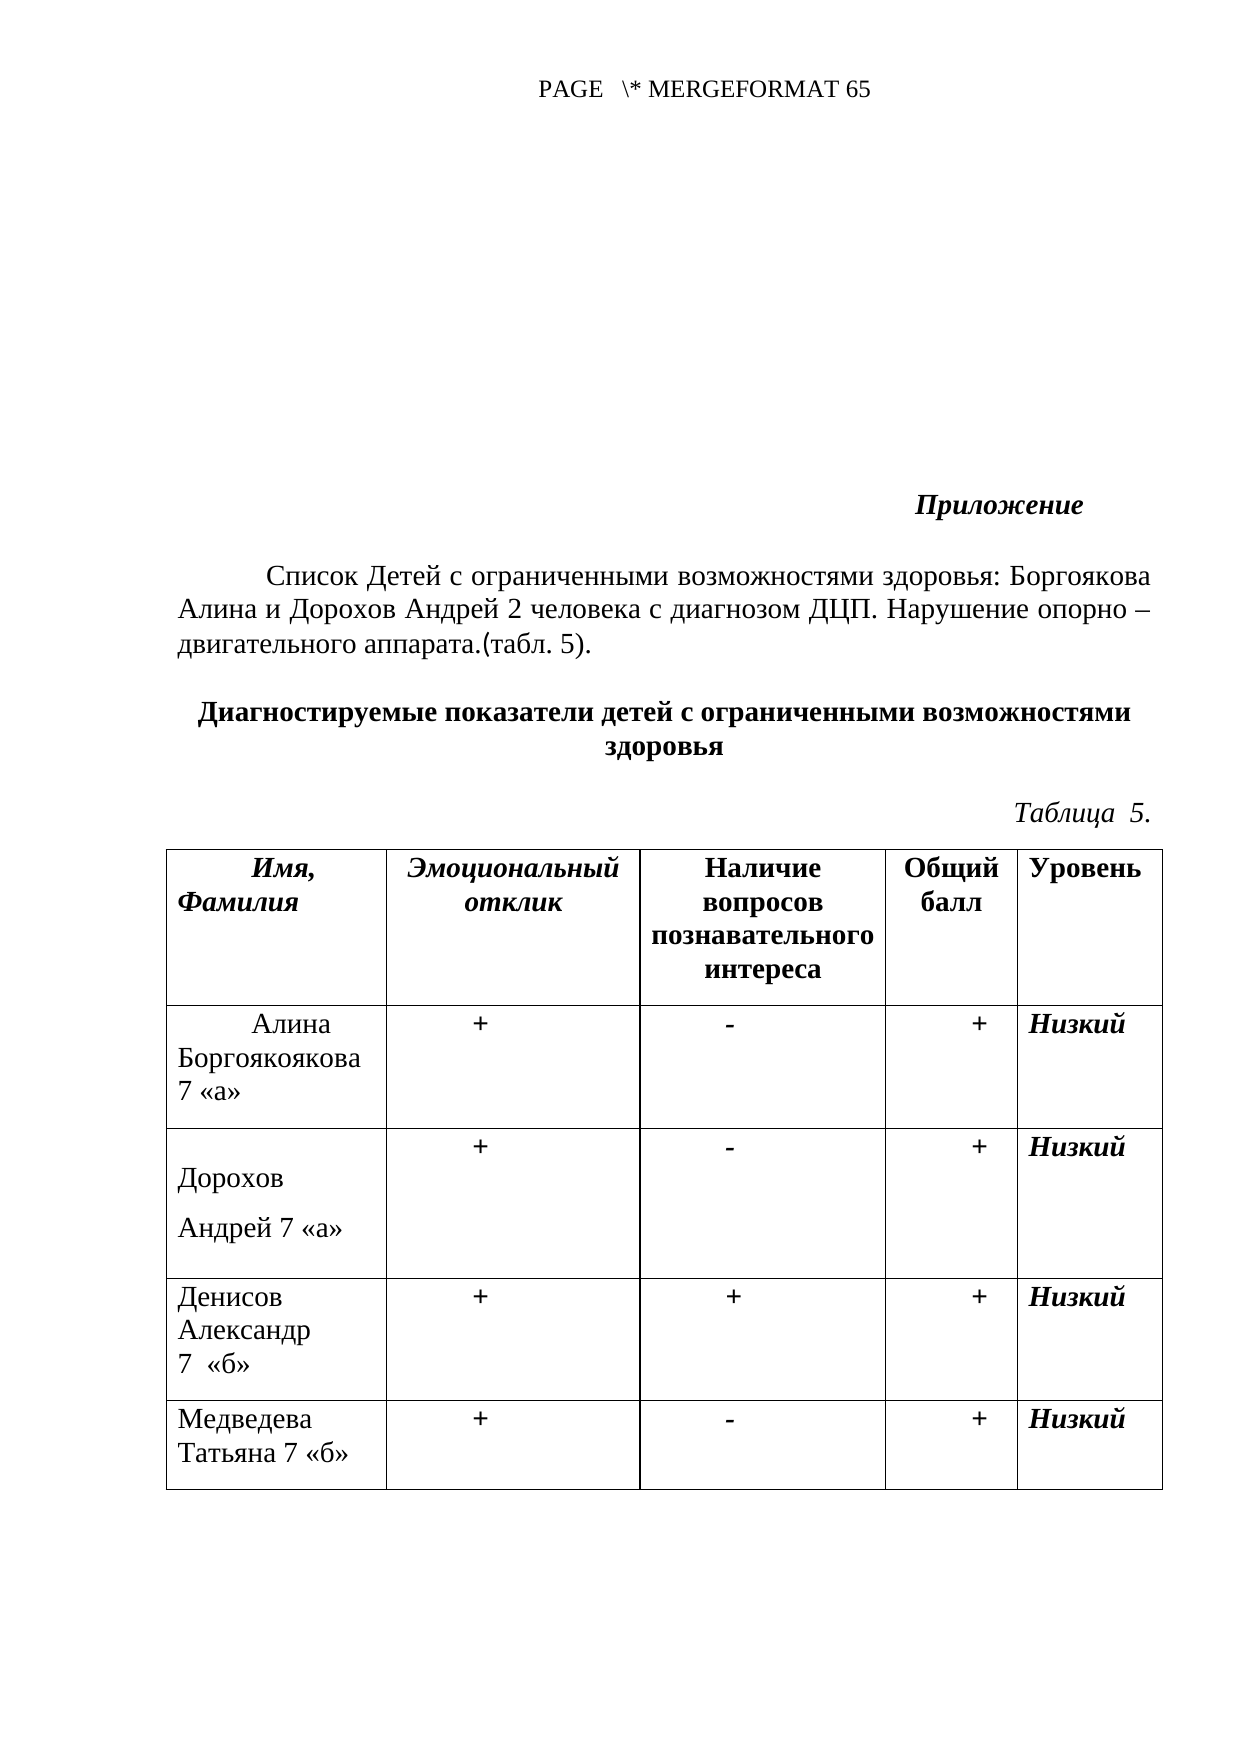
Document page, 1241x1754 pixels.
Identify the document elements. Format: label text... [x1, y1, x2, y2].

table_cell - [641, 1129, 885, 1278]
table_header Общий балл [886, 850, 1017, 1005]
table_cell Низкий [1018, 1401, 1162, 1489]
table_cell - [641, 1006, 885, 1128]
table_cell Денисов Александр 7 «б» [167, 1279, 386, 1400]
table_header Имя, Фамилия [167, 850, 386, 1005]
text Таблица 5. [177, 795, 1152, 828]
table_header Уровень [1018, 850, 1162, 1005]
table_header Наличие вопросов познавательного интереса [641, 850, 885, 1005]
table_cell Алина Боргоякоякова 7 «а» [167, 1006, 386, 1128]
table_cell + [387, 1129, 639, 1278]
text Приложение [841, 487, 1152, 521]
table_header Эмоциональный отклик [387, 850, 639, 1005]
table_cell Низкий [1018, 1129, 1162, 1278]
table_cell Дорохов Андрей 7 «а» [167, 1129, 386, 1278]
table_cell - [641, 1401, 885, 1489]
table_cell + [886, 1279, 1017, 1400]
table_cell + [641, 1279, 885, 1400]
text Диагностируемые показатели детей с ограниченными возможностями здоровья [177, 694, 1152, 761]
table_cell Низкий [1018, 1006, 1162, 1128]
table_cell + [387, 1401, 639, 1489]
table_cell Низкий [1018, 1279, 1162, 1400]
text Список Детей с ограниченными возможностями здоровья: Боргоякова Алина и Дорохов Андрей 2 человека с диагнозом ДЦП. Нарушение опорно – двигательного аппарата.(табл. 5). [177, 558, 1152, 661]
table_cell + [387, 1279, 639, 1400]
table_cell Медведева Татьяна 7 «б» [167, 1401, 386, 1489]
table_cell + [387, 1006, 639, 1128]
table_cell + [886, 1129, 1017, 1278]
table_cell + [886, 1401, 1017, 1489]
table_cell + [886, 1006, 1017, 1128]
